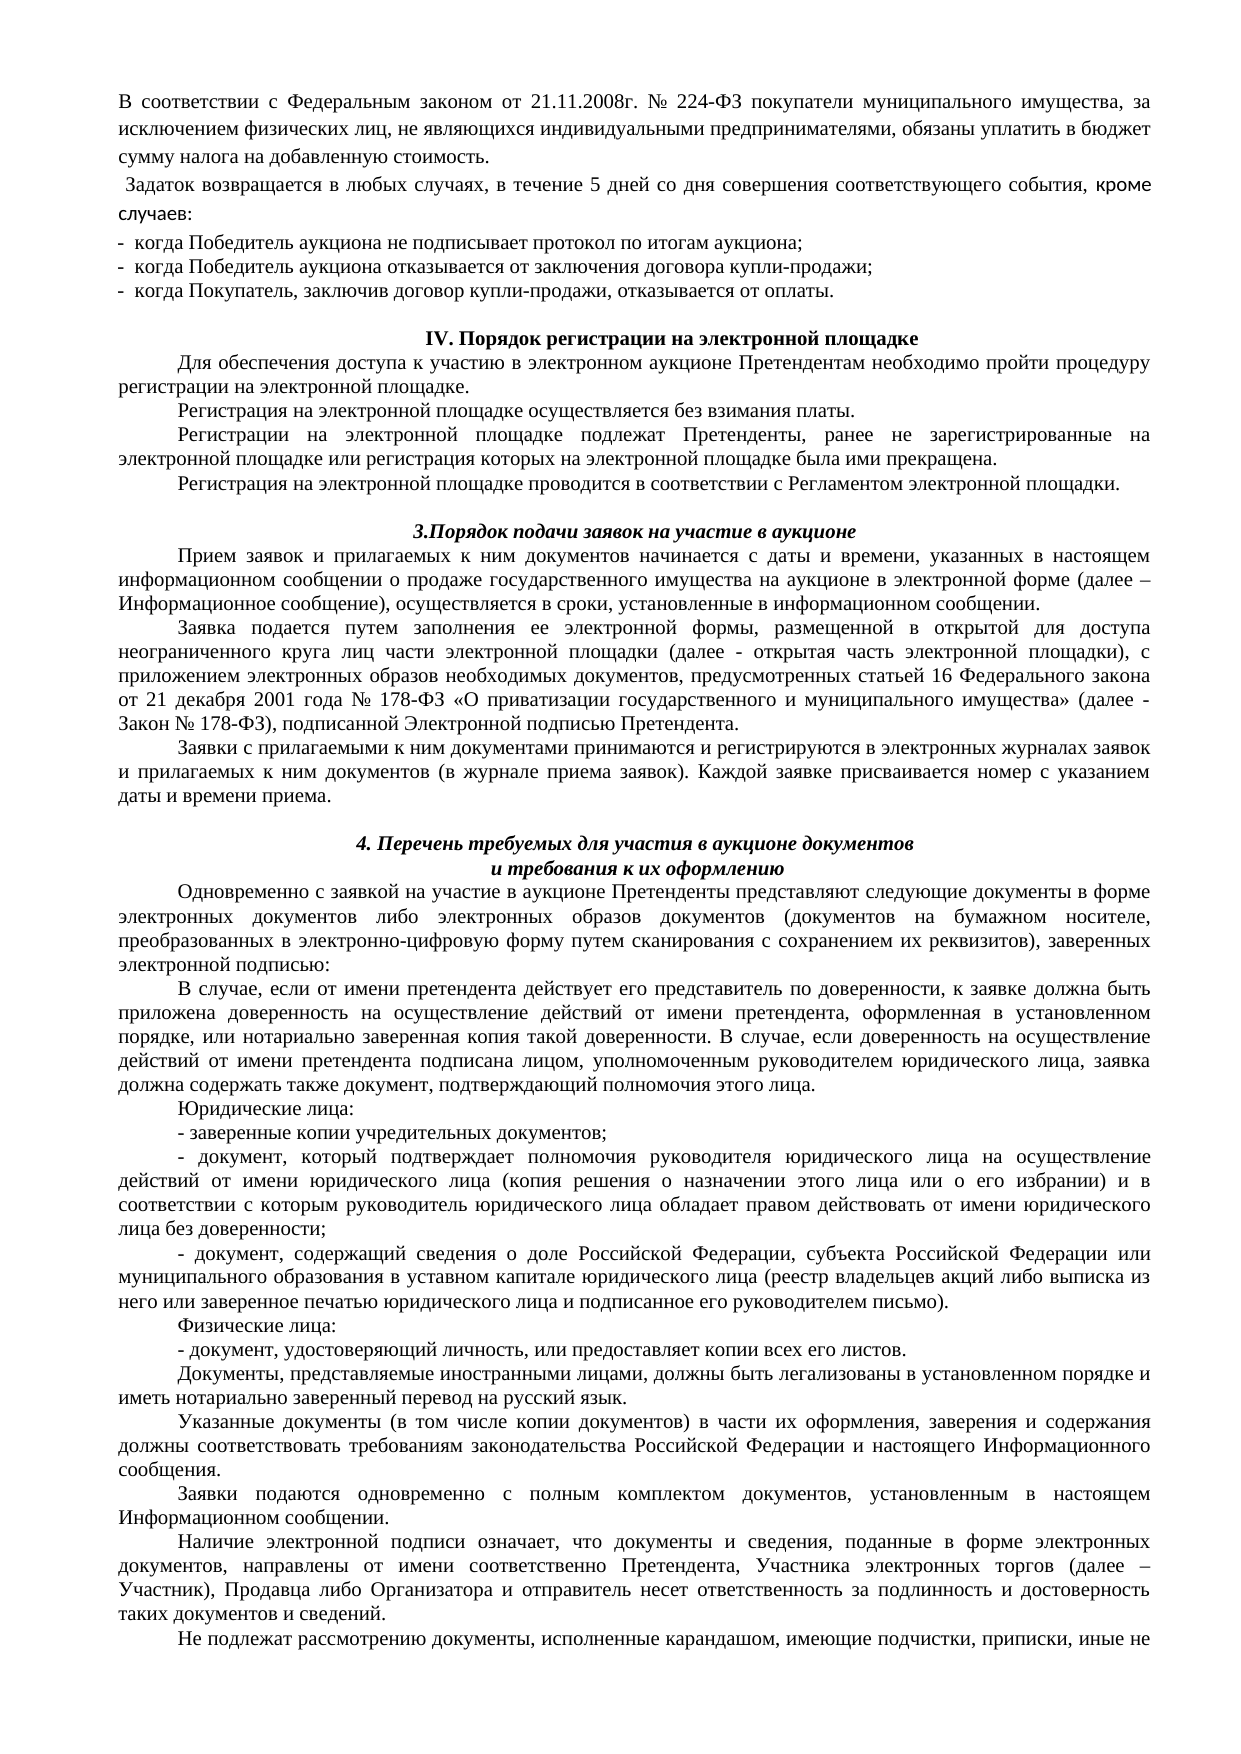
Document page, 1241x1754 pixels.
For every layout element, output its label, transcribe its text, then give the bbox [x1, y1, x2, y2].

text - когда Покупатель, заключив договор купли-продажи, отказывается от оплаты. [81, 278, 1152, 302]
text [118, 1625, 1152, 1649]
text Регистрация на электронной площадке проводится в соответствии с Регламентом электронной площадки. [118, 470, 1152, 494]
text Для обеспечения доступа к участию в электронном аукционе Претендентам необходимо пройти процедуру регистрации на электронной площадке. [118, 350, 1152, 398]
text Документы, представляемые иностранными лицами, должны быть легализованы в установленном порядке и иметь нотариально заверенный перевод на русский язык. [118, 1361, 1152, 1409]
text 4. Перечень требуемых для участия в аукционе документов [118, 831, 1152, 855]
text - документ, удостоверяющий личность, или предоставляет копии всех его листов. [118, 1337, 1152, 1361]
text Задаток возвращается в любых случаях, в течение 5 дней со дня совершения соответствующего события, кроме случаев: [118, 171, 1152, 226]
text и требования к их оформлению [118, 855, 1152, 879]
text 3.Порядок подачи заявок на участие в аукционе [118, 518, 1152, 543]
text Одновременно с заявкой на участие в аукционе Претенденты представляют следующие документы в форме электронных документов либо электронных образов документов (документов на бумажном носителе, преобразованных в электронно-цифровую форму путем сканирования с сохранением их реквизитов), заверенных электронной подписью: [118, 879, 1152, 976]
text - документ, который подтверждает полномочия руководителя юридического лица на осуществление действий от имени юридического лица (копия решения о назначении этого лица или о его избрании) и в соответствии с которым руководитель юридического лица обладает правом действовать от имени юридического лица без доверенности; [118, 1144, 1152, 1240]
text Регистрация на электронной площадке осуществляется без взимания платы. [118, 398, 1152, 422]
text Заявки подаются одновременно с полным комплектом документов, установленным в настоящем Информационном сообщении. [118, 1481, 1152, 1529]
text Заявка подается путем заполнения ее электронной формы, размещенной в открытой для доступа неограниченного круга лиц части электронной площадки (далее - открытая часть электронной площадки), с приложением электронных образов необходимых документов, предусмотренных статьей 16 Федерального закона от 21 декабря 2001 года № 178-ФЗ «О приватизации государственного и муниципального имущества» (далее - Закон № 178-ФЗ), подписанной Электронной подписью Претендента. [118, 615, 1152, 735]
text В случае, если от имени претендента действует его представитель по доверенности, к заявке должна быть приложена доверенность на осуществление действий от имени претендента, оформленная в установленном порядке, или нотариально заверенная копия такой доверенности. В случае, если доверенность на осуществление действий от имени претендента подписана лицом, уполномоченным руководителем юридического лица, заявка должна содержать также документ, подтверждающий полномочия этого лица. [118, 976, 1152, 1096]
text Прием заявок и прилагаемых к ним документов начинается с даты и времени, указанных в настоящем информационном сообщении о продаже государственного имущества на аукционе в электронной форме (далее – Информационное сообщение), осуществляется в сроки, установленные в информационном сообщении. [118, 543, 1152, 615]
text - когда Победитель аукциона не подписывает протокол по итогам аукциона; [81, 230, 1152, 254]
text Физические лица: [118, 1313, 1152, 1337]
text - когда Победитель аукциона отказывается от заключения договора купли-продажи; [81, 254, 1152, 278]
text Указанные документы (в том числе копии документов) в части их оформления, заверения и содержания должны соответствовать требованиям законодательства Российской Федерации и настоящего Информационного сообщения. [118, 1409, 1152, 1481]
text IV. Порядок регистрации на электронной площадке [118, 326, 1152, 350]
text Заявки с прилагаемыми к ним документами принимаются и регистрируются в электронных журналах заявок и прилагаемых к ним документов (в журнале приема заявок). Каждой заявке присваивается номер с указанием даты и времени приема. [118, 735, 1152, 807]
text Регистрации на электронной площадке подлежат Претенденты, ранее не зарегистрированные на электронной площадке или регистрация которых на электронной площадке была ими прекращена. [118, 422, 1152, 470]
text Юридические лица: [118, 1096, 1152, 1120]
text - заверенные копии учредительных документов; [118, 1120, 1152, 1144]
text В соответствии с Федеральным законом от 21.11.2008г. № 224-ФЗ покупатели муниципального имущества, за исключением физических лиц, не являющихся индивидуальными предпринимателями, обязаны уплатить в бюджет сумму налога на добавленную стоимость. [118, 89, 1152, 168]
text - документ, содержащий сведения о доле Российской Федерации, субъекта Российской Федерации или муниципального образования в уставном капитале юридического лица (реестр владельцев акций либо выписка из него или заверенное печатью юридического лица и подписанное его руководителем письмо). [118, 1240, 1152, 1313]
text Наличие электронной подписи означает, что документы и сведения, поданные в форме электронных документов, направлены от имени соответственно Претендента, Участника электронных торгов (далее – Участник), Продавца либо Организатора и отправитель несет ответственность за подлинность и достоверность таких документов и сведений. [118, 1529, 1152, 1625]
